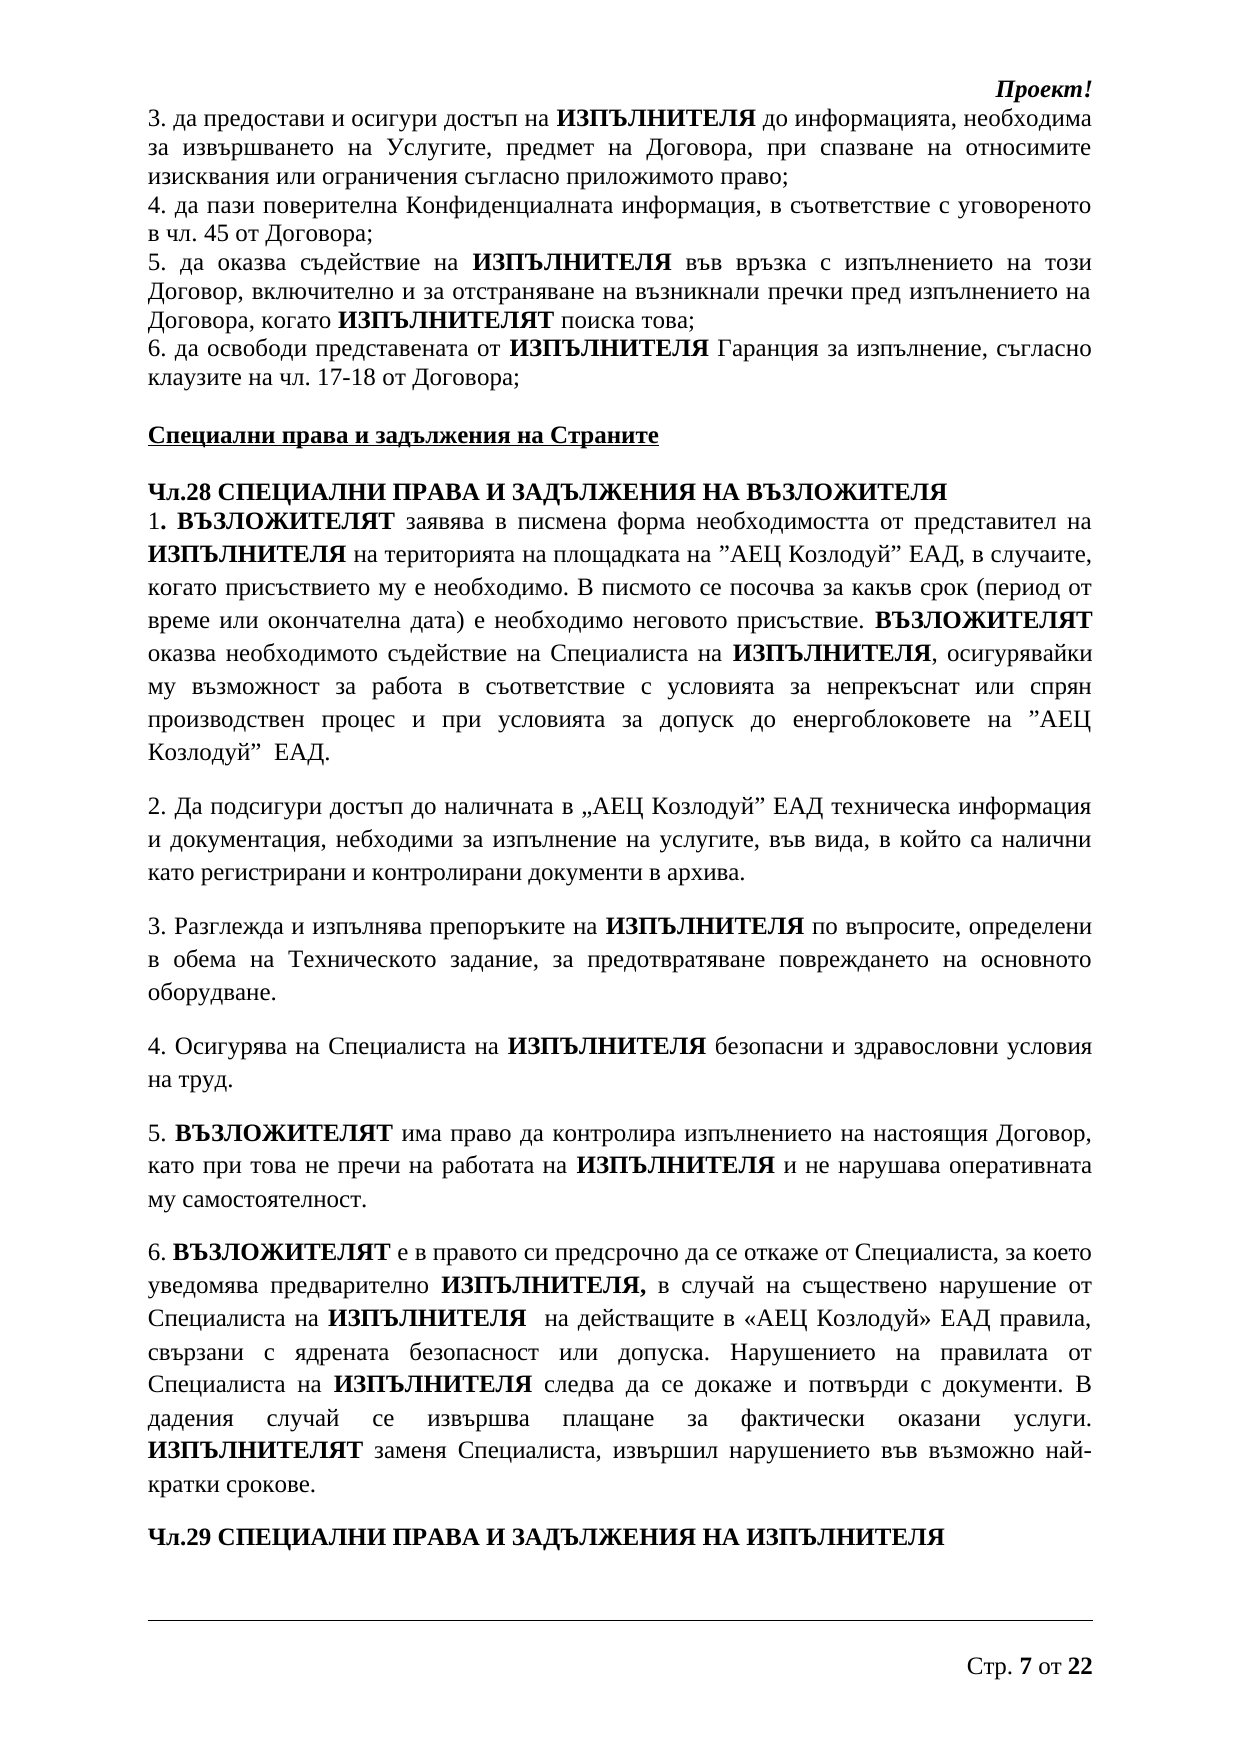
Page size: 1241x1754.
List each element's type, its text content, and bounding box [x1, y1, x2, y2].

text Специални права и задължения на Страните [148, 420, 1093, 448]
text Чл.29 СПЕЦИАЛНИ ПРАВА И ЗАДЪЛЖЕНИЯ НА ИЗПЪЛНИТЕЛЯ [148, 1522, 1093, 1551]
text 2. Да подсигури достъп до наличната в „АЕЦ Козлодуй” ЕАД техническа информация и документация, небходими за изпълнение на услугите, във вида, в който са налични като регистрирани и контролирани документи в архива. [148, 791, 1093, 886]
text Чл.28 СПЕЦИАЛНИ ПРАВА И ЗАДЪЛЖЕНИЯ НА ВЪЗЛОЖИТЕЛЯ [148, 477, 1093, 506]
text 5. ВЪЗЛОЖИТЕЛЯТ има право да контролира изпълнението на настоящия Договор, като при това не пречи на работата на ИЗПЪЛНИТЕЛЯ и не нарушава оперативната му самостоятелност. [148, 1118, 1093, 1212]
text 5. да оказва съдействие на ИЗПЪЛНИТЕЛЯ във връзка с изпълнението на този Договор, включително и за отстраняване на възникнали пречки пред изпълнението на Договора, когато ИЗПЪЛНИТЕЛЯТ поиска това; [148, 247, 1093, 333]
text 1. ВЪЗЛОЖИТЕЛЯТ заявява в писмена форма необходимостта от представител на ИЗПЪЛНИТЕЛЯ на територията на площадката на ”АЕЦ Козлодуй” ЕАД, в случаите, когато присъствието му е необходимо. В писмото се посочва за какъв срок (период от време или окончателна дата) е необходимо неговото присъствие. ВЪЗЛОЖИТЕЛЯТ оказва необходимото съдействие на Специалиста на ИЗПЪЛНИТЕЛЯ, осигурявайки му възможност за работа в съответствие с условията за непрекъснат или спрян производствен процес и при условията за допуск до енергоблоковете на ”АЕЦ Козлодуй” ЕАД. [148, 506, 1093, 766]
text 3. Разглежда и изпълнява препоръките на ИЗПЪЛНИТЕЛЯ по въпросите, определени в обема на Техническото задание, за предотвратяване повреждането на основното оборудване. [148, 911, 1093, 1006]
text 3. да предостави и осигури достъп на ИЗПЪЛНИТЕЛЯ до информацията, необходима за извършването на Услугите, предмет на Договора, при спазване на относимите изисквания или ограничения съгласно приложимото право; [148, 103, 1093, 190]
text 4. да пази поверителна Конфиденциалната информация, в съответствие с уговореното в чл. 45 от Договора; [148, 190, 1093, 247]
text 4. Осигурява на Специалиста на ИЗПЪЛНИТЕЛЯ безопасни и здравословни условия на труд. [148, 1031, 1093, 1092]
text 6. да освободи представената от ИЗПЪЛНИТЕЛЯ Гаранция за изпълнение, съгласно клаузите на чл. 17-18 от Договора; [148, 333, 1093, 391]
text 6. ВЪЗЛОЖИТЕЛЯТ е в правото си предсрочно да се откаже от Специалиста, за което уведомява предварително ИЗПЪЛНИТЕЛЯ, в случай на съществено нарушение от Специалиста на ИЗПЪЛНИТЕЛЯ на действащите в «АЕЦ Козлодуй» ЕАД правила, свързани с ядрената безопасност или допуска. Нарушението на правилата от Специалиста на ИЗПЪЛНИТЕЛЯ следва да се докаже и потвърди с документи. В дадения случай се извършва плащане за фактически оказани услуги. ИЗПЪЛНИТЕЛЯТ заменя Специалиста, извършил нарушението във възможно най-кратки срокове. [148, 1237, 1093, 1497]
